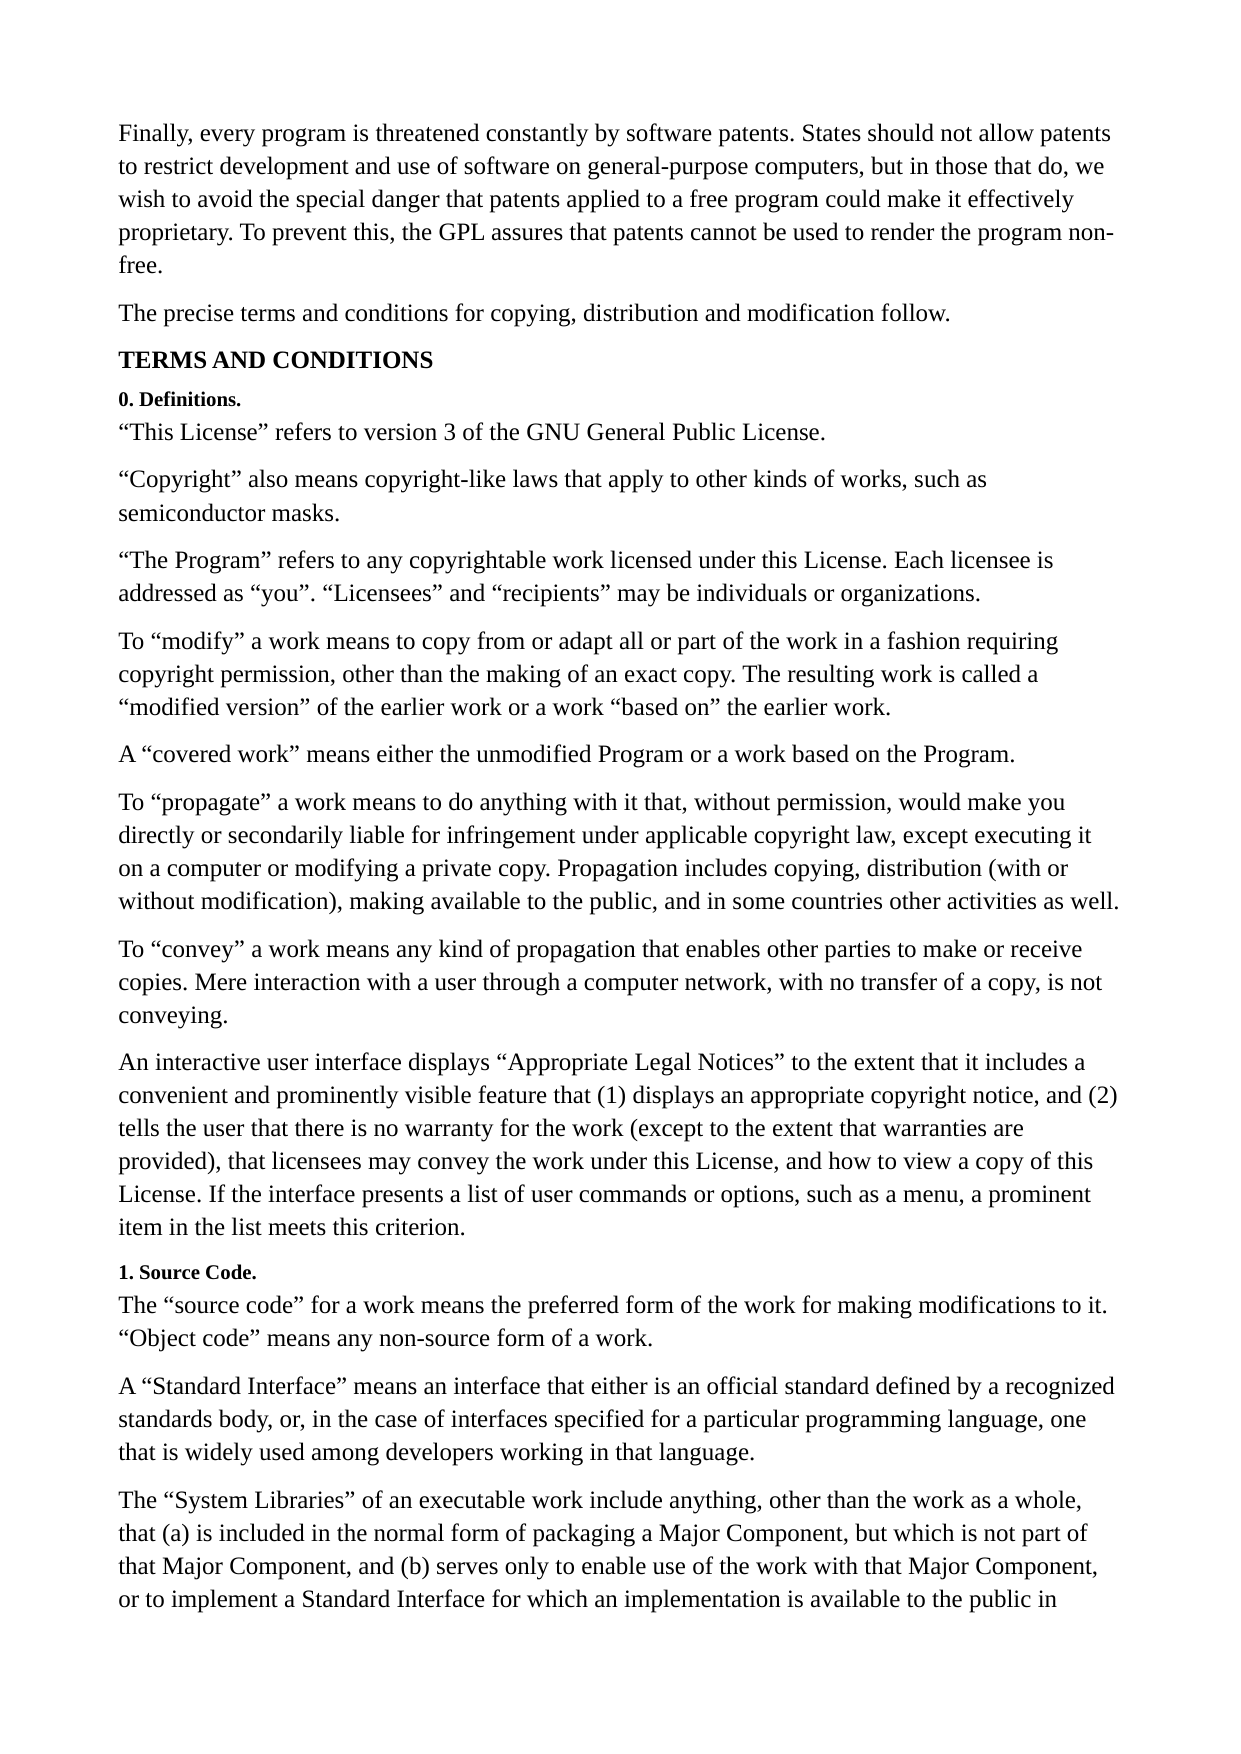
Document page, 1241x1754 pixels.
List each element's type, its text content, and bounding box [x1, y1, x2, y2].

text To “propagate” a work means to do anything with it that, without permission, would make you directly or secondarily liable for infringement under applicable copyright law, except executing it on a computer or modifying a private copy. Propagation includes copying, distribution (with or without modification), making available to the public, and in some countries other activities as well. [118, 787, 1122, 915]
subtitle 1. Source Code. [118, 1260, 1122, 1284]
text Finally, every program is threatened constantly by software patents. States should not allow patents to restrict development and use of software on general-purpose computers, but in those that do, we wish to avoid the special danger that patents applied to a free program could make it effectively proprietary. To prevent this, the GPL assures that patents cannot be used to render the program non-free. [118, 118, 1122, 279]
text A “Standard Interface” means an interface that either is an official standard defined by a recognized standards body, or, in the case of interfaces specified for a particular programming language, one that is widely used among developers working in that language. [118, 1371, 1122, 1466]
text “The Program” refers to any copyrightable work licensed under this License. Each licensee is addressed as “you”. “Licensees” and “recipients” may be individuals or organizations. [118, 545, 1122, 607]
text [118, 1485, 1122, 1612]
text To “modify” a work means to copy from or adapt all or part of the work in a fashion requiring copyright permission, other than the making of an exact copy. The resulting work is called a “modified version” of the earlier work or a work “based on” the earlier work. [118, 626, 1122, 721]
subtitle 0. Definitions. [118, 387, 1122, 411]
text “Copyright” also means copyright-like laws that apply to other kinds of works, such as semiconductor masks. [118, 464, 1122, 526]
text “This License” refers to version 3 of the GNU General Public License. [118, 417, 1122, 446]
text An interactive user interface displays “Appropriate Legal Notices” to the extent that it includes a convenient and prominently visible feature that (1) displays an appropriate copyright notice, and (2) tells the user that there is no warranty for the work (except to the extent that warranties are provided), that licensees may convey the work under this License, and how to view a copy of this License. If the interface presents a list of user commands or options, such as a menu, a prominent item in the list meets this criterion. [118, 1047, 1122, 1241]
text The “source code” for a work means the preferred form of the work for making modifications to it. “Object code” means any non-source form of a work. [118, 1290, 1122, 1352]
subtitle TERMS AND CONDITIONS [118, 345, 1122, 374]
text A “covered work” means either the unmodified Program or a work based on the Program. [118, 739, 1122, 768]
text The precise terms and conditions for copying, distribution and modification follow. [118, 298, 1122, 327]
text To “convey” a work means any kind of propagation that enables other parties to make or receive copies. Mere interaction with a user through a computer network, with no transfer of a copy, is not conveying. [118, 934, 1122, 1028]
